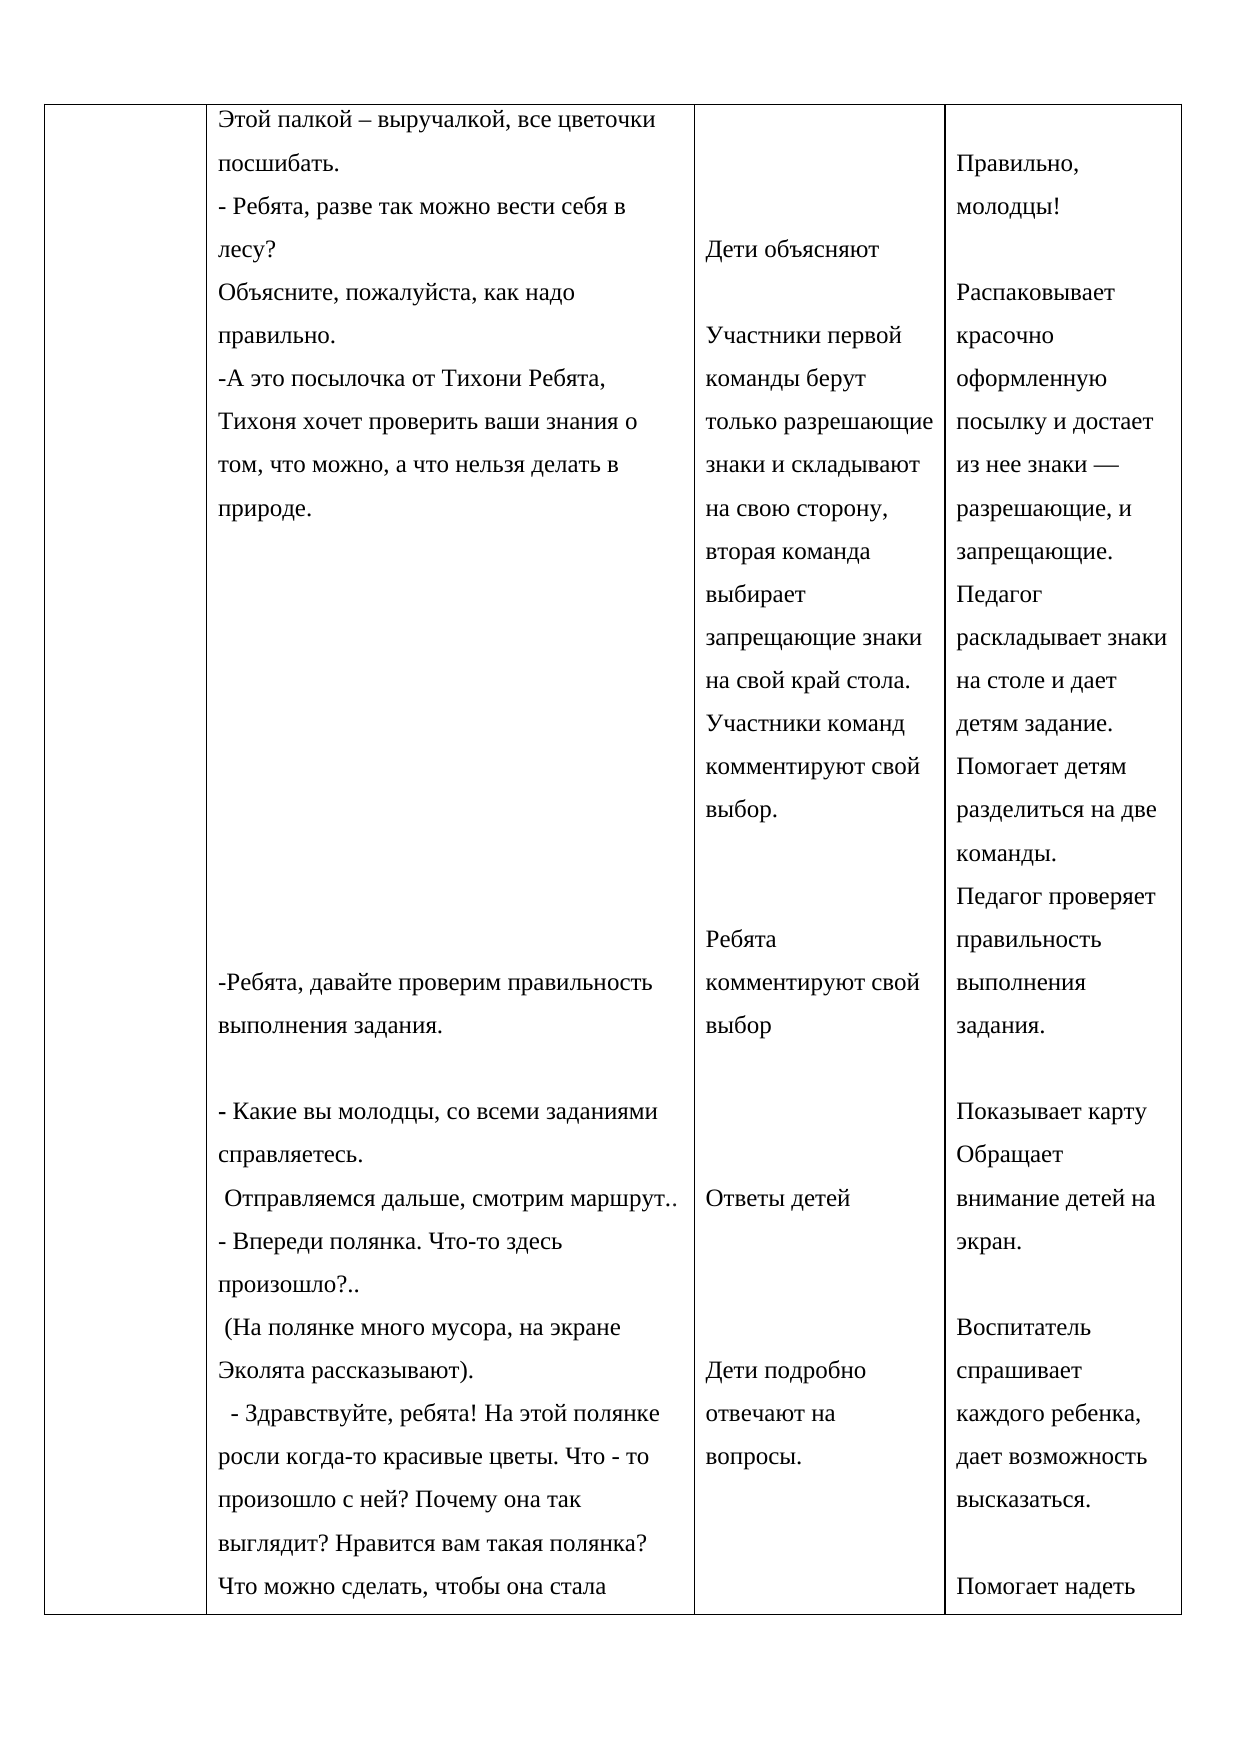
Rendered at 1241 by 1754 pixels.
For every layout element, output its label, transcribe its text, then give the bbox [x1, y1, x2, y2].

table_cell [207, 105, 694, 1614]
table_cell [695, 105, 944, 1614]
table_cell [45, 105, 206, 1614]
